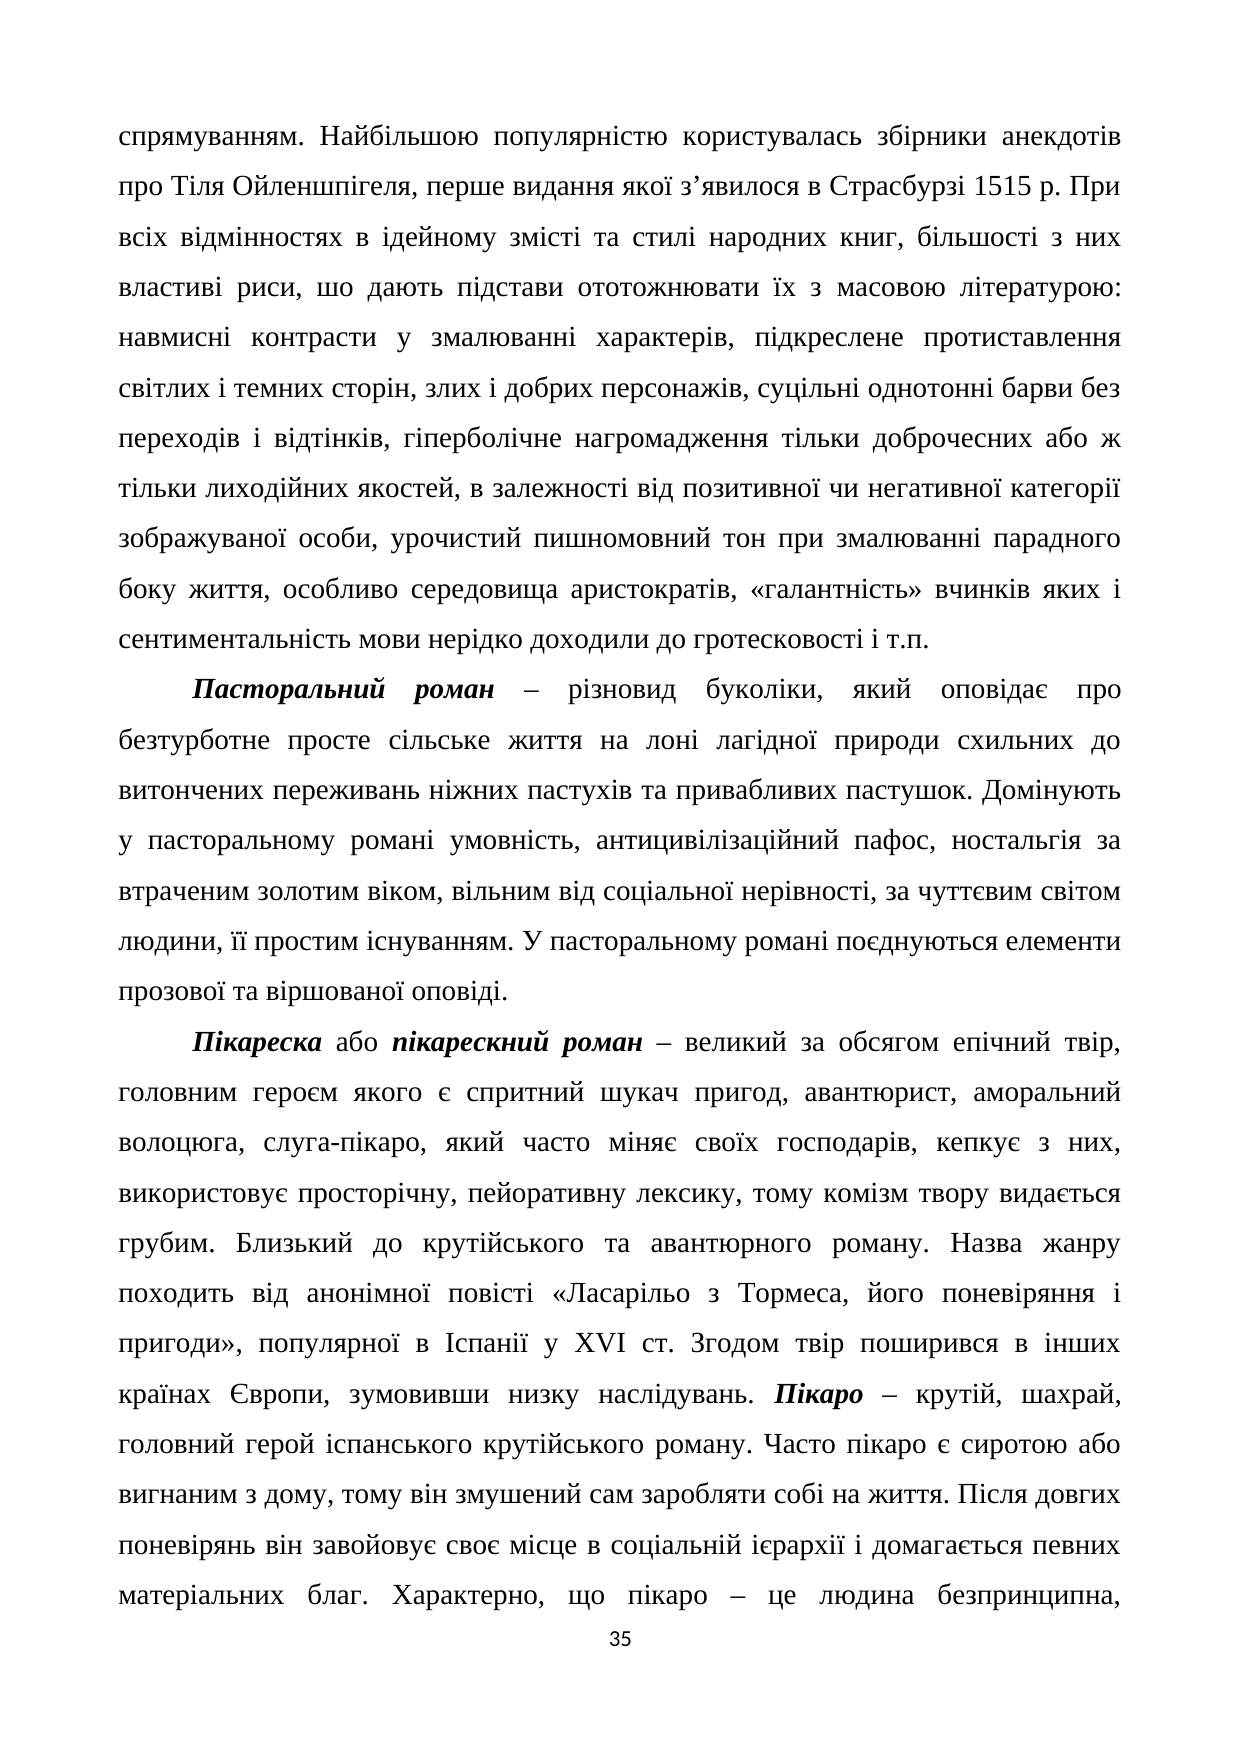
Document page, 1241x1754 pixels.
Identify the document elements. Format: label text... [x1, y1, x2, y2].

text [118, 1024, 1122, 1611]
text Пасторальний роман – різновид буколіки, який оповідає про безтурботне просте сільське життя на лоні лагідної природи схильних до витончених переживань ніжних пастухів та привабливих пастушок. Домінують у пасторальному романі умовність, антицивілізаційний пафос, ностальгія за втраченим золотим віком, вільним від соціальної нерівності, за чуттєвим світом людини, її простим існуванням. У пасторальному романі поєднуються елементи прозової та віршованої оповіді. [118, 672, 1122, 1007]
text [118, 118, 1122, 655]
